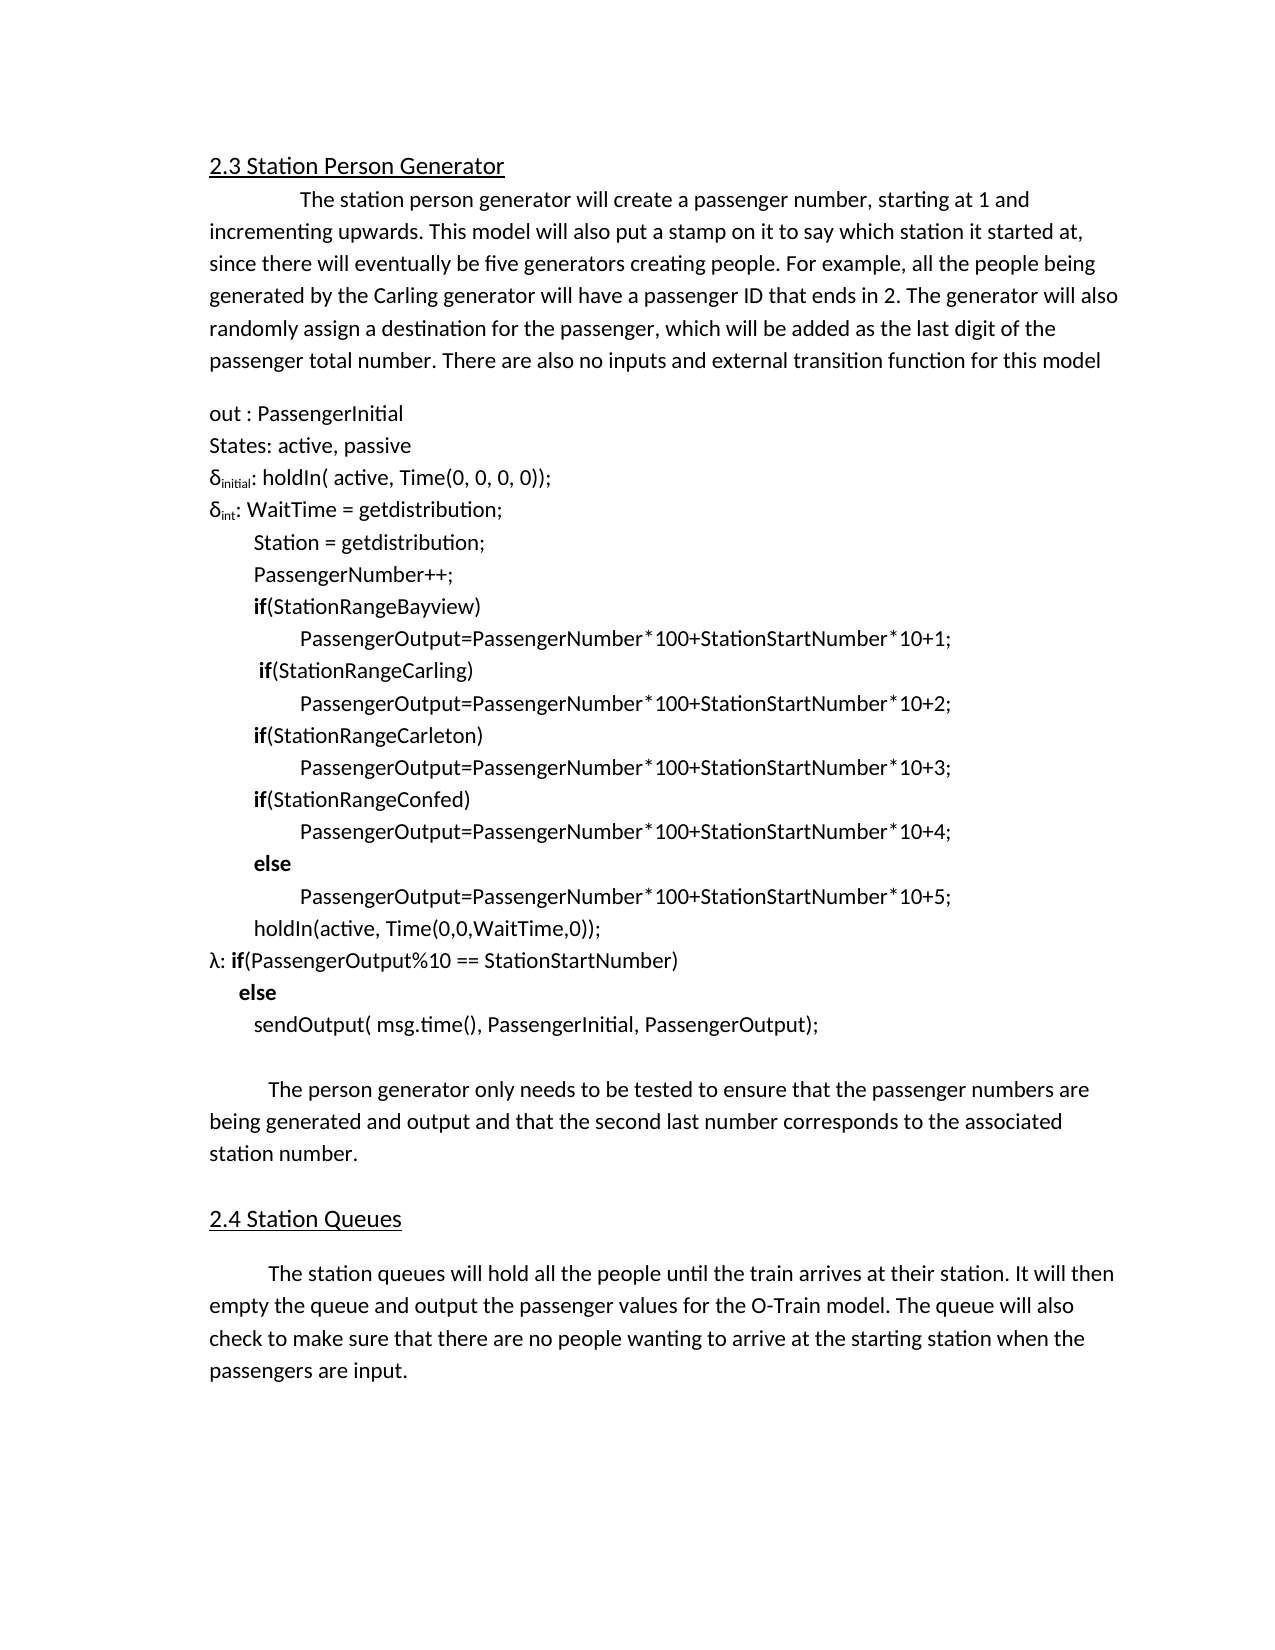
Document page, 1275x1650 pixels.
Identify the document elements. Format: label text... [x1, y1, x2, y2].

text sendOutput( msg.time(), PassengerInitial, PassengerOutput); [209, 1011, 1125, 1038]
text out : PassengerInitial [209, 399, 1125, 427]
text if(StationRangeCarleton) [209, 721, 1125, 749]
text if(StationRangeBayview) [209, 592, 1125, 620]
text PassengerNumber++; [209, 560, 1125, 588]
text λ: if(PassengerOutput%10 == StationStartNumber) [209, 946, 1125, 974]
text The person generator only needs to be tested to ensure that the passenger numbers are being generated and output and that the second last number corresponds to the associated station number. [209, 1075, 1125, 1167]
text Station = getdistribution; [209, 528, 1125, 556]
text States: active, passive [209, 431, 1125, 459]
text if(StationRangeConfed) [209, 785, 1125, 813]
text PassengerOutput=PassengerNumber*100+StationStartNumber*10+1; [209, 624, 1125, 652]
text 2.3 Station Person Generator [209, 150, 1125, 181]
text PassengerOutput=PassengerNumber*100+StationStartNumber*10+4; [209, 817, 1125, 845]
text δint: WaitTime = getdistribution; [209, 496, 1125, 523]
text 2.4 Station Queues [209, 1204, 1125, 1234]
text else [209, 849, 1125, 878]
text The station queues will hold all the people until the train arrives at their station. It will then empty the queue and output the passenger values for the O-Train model. The queue will also check to make sure that there are no people wanting to arrive at the starting station when the passengers are input. [209, 1259, 1125, 1384]
text The station person generator will create a passenger number, starting at 1 and incrementing upwards. This model will also put a stamp on it to say which station it started at, since there will eventually be five generators creating people. For example, all the people being generated by the Carling generator will have a passenger ID that ends in 2. The generator will also randomly assign a destination for the passenger, which will be added as the last digit of the passenger total number. There are also no inputs and external transition function for this model [209, 185, 1125, 374]
text δinitial: holdIn( active, Time(0, 0, 0, 0)); [209, 463, 1125, 491]
text PassengerOutput=PassengerNumber*100+StationStartNumber*10+3; [209, 753, 1125, 781]
text PassengerOutput=PassengerNumber*100+StationStartNumber*10+5; [209, 882, 1125, 910]
text PassengerOutput=PassengerNumber*100+StationStartNumber*10+2; [209, 689, 1125, 717]
text else [239, 978, 1125, 1006]
text holdIn(active, Time(0,0,WaitTime,0)); [209, 914, 1125, 942]
text if(StationRangeCarling) [209, 656, 1125, 684]
